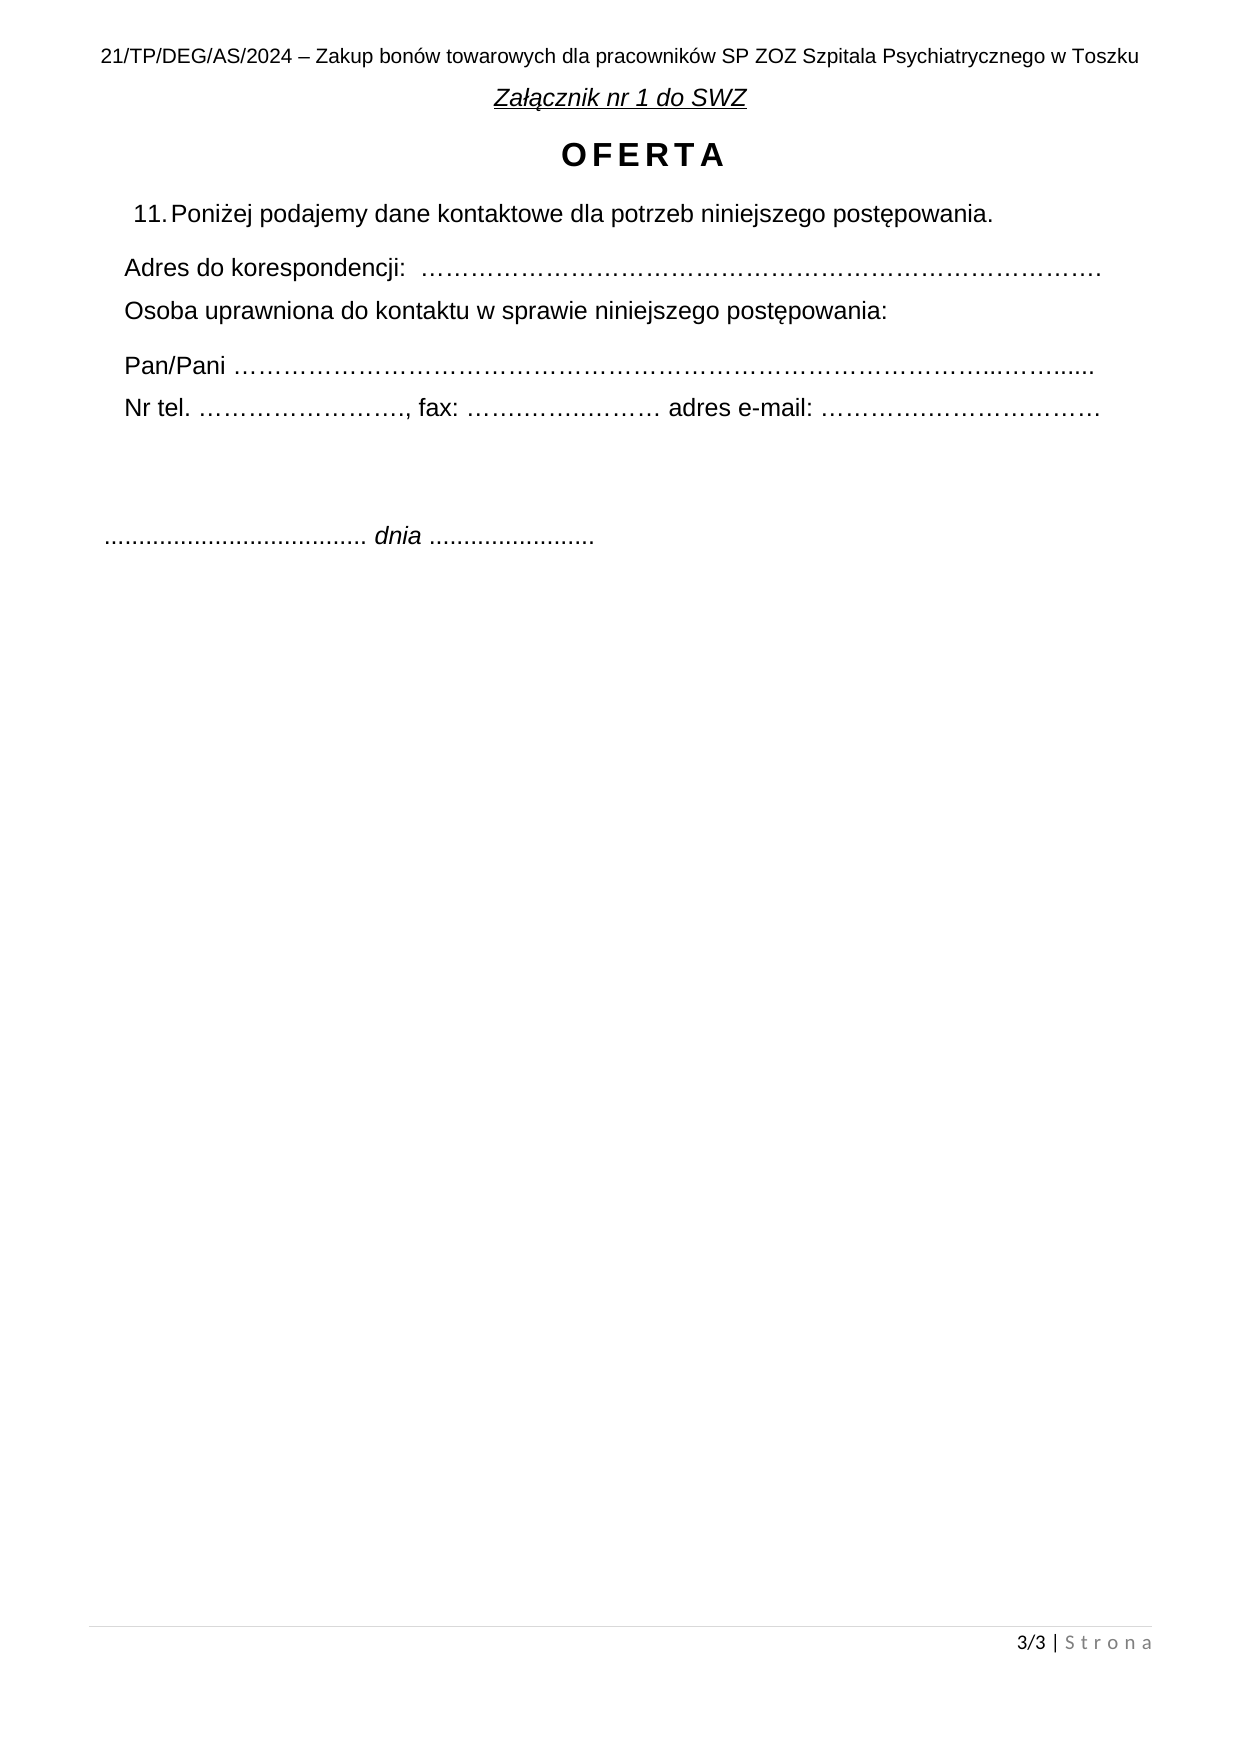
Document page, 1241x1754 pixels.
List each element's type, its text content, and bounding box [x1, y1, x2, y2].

text Pan/Pani ………………………………………………………………………………...……...... [124, 351, 1152, 380]
text ...................................... dnia ........................ [103, 521, 1152, 550]
text Adres do korespondencji: ………………………………………………………………………. [124, 253, 1152, 281]
text Nr tel. ……………………., fax: …….……..……… adres e-mail: ………….………………… [124, 393, 1152, 421]
list Poniżej podajemy dane kontaktowe dla potrzeb niniejszego postępowania. [133, 199, 1152, 228]
text Osoba uprawniona do kontaktu w sprawie niniejszego postępowania: [124, 296, 1152, 324]
text OFERTA [133, 135, 1152, 174]
